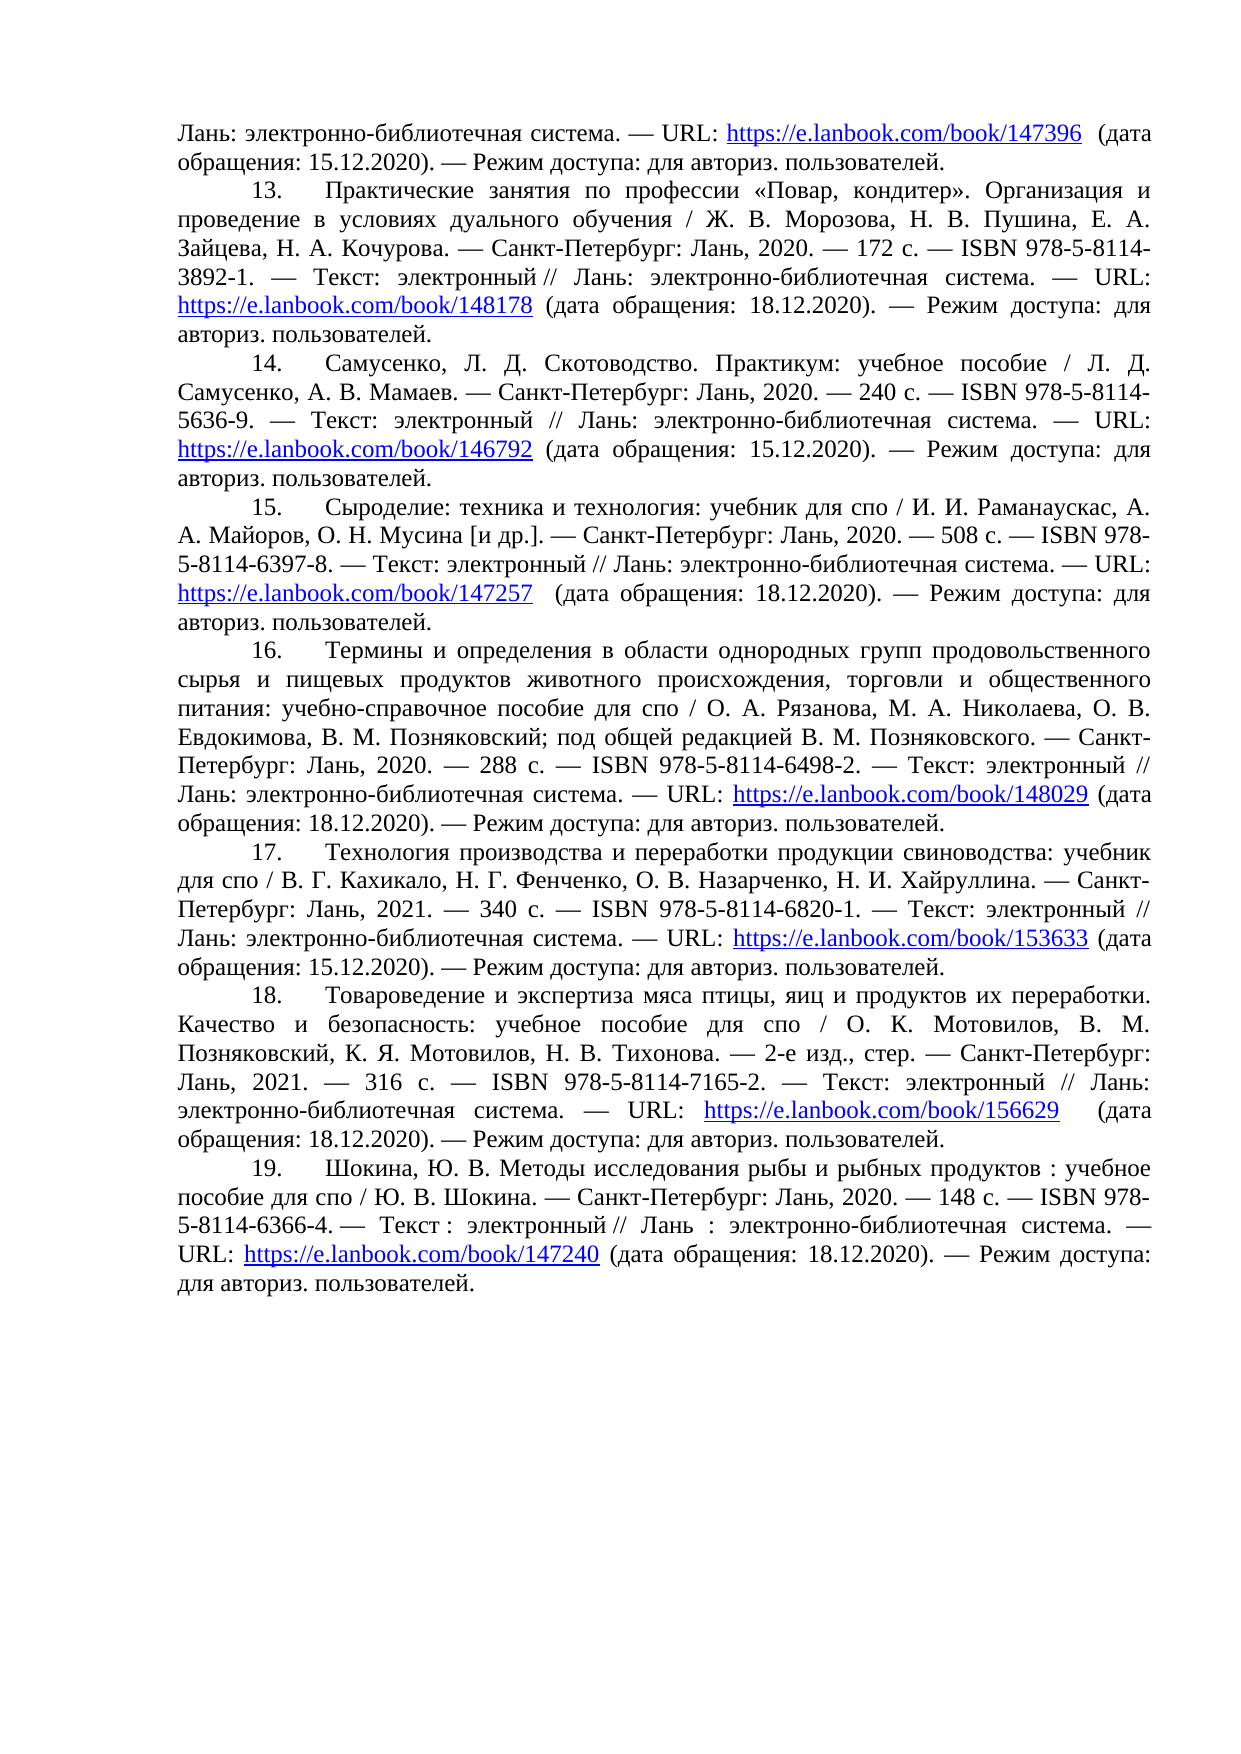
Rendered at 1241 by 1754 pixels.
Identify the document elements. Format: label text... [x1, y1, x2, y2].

list Шокина, Ю. В. Методы исследования рыбы и рыбных продуктов : учебное пособие для спо / Ю. В. Шокина. — Санкт-Петербург: Лань, 2020. — 148 с. — ISBN 978-5-8114-6366-4. — Текст : электронный // Лань : электронно-библиотечная система. — URL: https://e.lanbook.com/book/147240 (дата обращения: 18.12.2020). — Режим доступа: для авториз. пользователей. [177, 1153, 1152, 1297]
list Самусенко, Л. Д. Скотоводство. Практикум: учебное пособие / Л. Д. Самусенко, А. В. Мамаев. — Санкт-Петербург: Лань, 2020. — 240 с. — ISBN 978-5-8114-5636-9. — Текст: электронный // Лань: электронно-библиотечная система. — URL: https://e.lanbook.com/book/146792 (дата обращения: 15.12.2020). — Режим доступа: для авториз. пользователей. [177, 348, 1152, 492]
list Товароведение и экспертиза мяса птицы, яиц и продуктов их переработки. Качество и безопасность: учебное пособие для спо / О. К. Мотовилов, В. М. Позняковский, К. Я. Мотовилов, Н. В. Тихонова. — 2-е изд., стер. — Санкт-Петербург: Лань, 2021. — 316 с. — ISBN 978-5-8114-7165-2. — Текст: электронный // Лань: электронно-библиотечная система. — URL: https://e.lanbook.com/book/156629 (дата обращения: 18.12.2020). — Режим доступа: для авториз. пользователей. [177, 981, 1152, 1153]
list Технология производства и переработки продукции свиноводства: учебник для спо / В. Г. Кахикало, Н. Г. Фенченко, О. В. Назарченко, Н. И. Хайруллина. — Санкт-Петербург: Лань, 2021. — 340 с. — ISBN 978-5-8114-6820-1. — Текст: электронный // Лань: электронно-библиотечная система. — URL: https://e.lanbook.com/book/153633 (дата обращения: 15.12.2020). — Режим доступа: для авториз. пользователей. [177, 837, 1152, 981]
list Сыроделие: техника и технология: учебник для спо / И. И. Раманаускас, А. А. Майоров, О. Н. Мусина [и др.]. — Санкт-Петербург: Лань, 2020. — 508 с. — ISBN 978-5-8114-6397-8. — Текст: электронный // Лань: электронно-библиотечная система. — URL: https://e.lanbook.com/book/147257 (дата обращения: 18.12.2020). — Режим доступа: для авториз. пользователей. [177, 492, 1152, 636]
list Практические занятия по профессии «Повар, кондитер». Организация и проведение в условиях дуального обучения / Ж. В. Морозова, Н. В. Пушина, Е. А. Зайцева, Н. А. Кочурова. — Санкт-Петербург: Лань, 2020. — 172 с. — ISBN 978-5-8114-3892-1. — Текст: электронный // Лань: электронно-библиотечная система. — URL: https://e.lanbook.com/book/148178 (дата обращения: 18.12.2020). — Режим доступа: для авториз. пользователей. [177, 176, 1152, 348]
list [177, 118, 1152, 176]
list Термины и определения в области однородных групп продовольственного сырья и пищевых продуктов животного происхождения, торговли и общественного питания: учебно-справочное пособие для спо / О. А. Рязанова, М. А. Николаева, О. В. Евдокимова, В. М. Позняковский; под общей редакцией В. М. Позняковского. — Санкт-Петербург: Лань, 2020. — 288 с. — ISBN 978-5-8114-6498-2. — Текст: электронный // Лань: электронно-библиотечная система. — URL: https://e.lanbook.com/book/148029 (дата обращения: 18.12.2020). — Режим доступа: для авториз. пользователей. [177, 636, 1152, 837]
